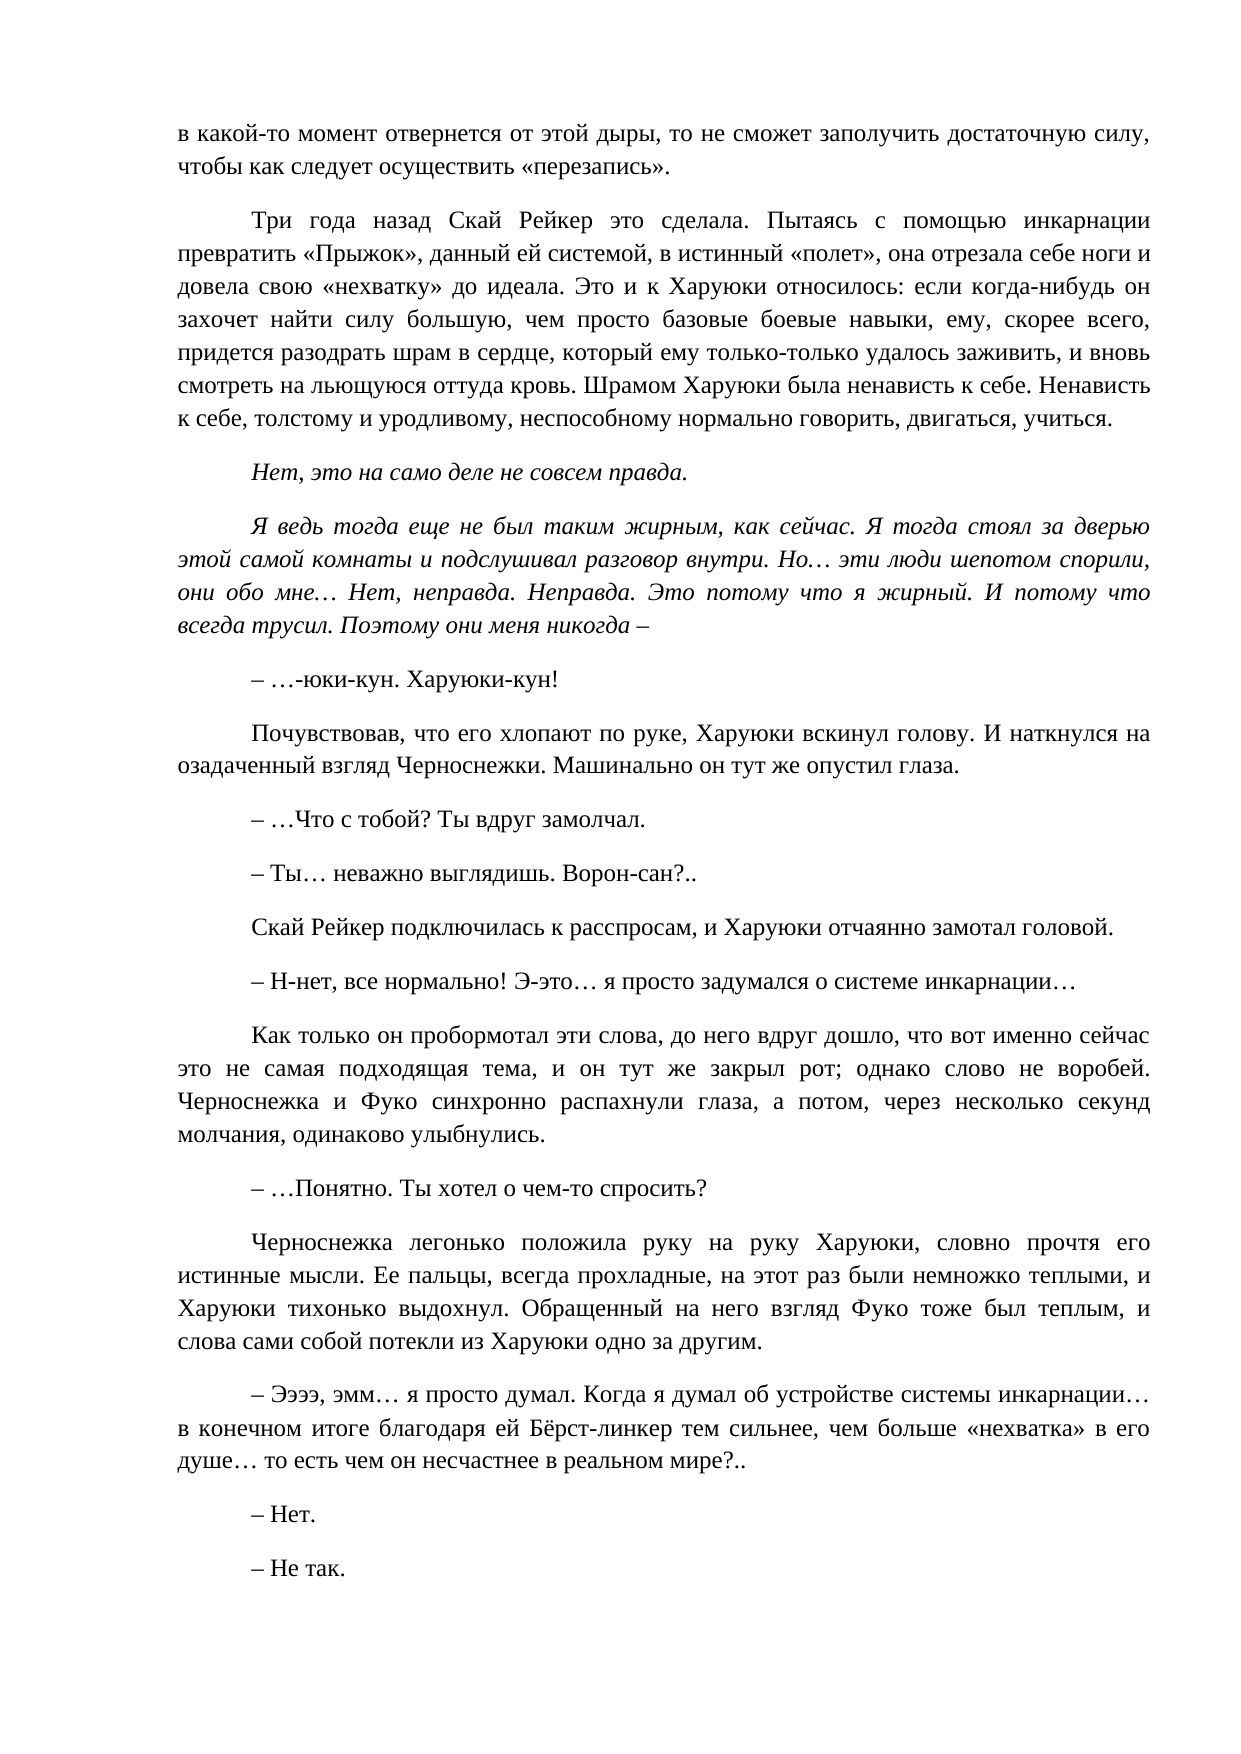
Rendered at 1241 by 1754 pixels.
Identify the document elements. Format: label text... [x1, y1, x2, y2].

text – …-юки-кун. Харуюки-кун! [177, 664, 1152, 692]
text Скай Рейкер подключилась к расспросам, и Харуюки отчаянно замотал головой. [177, 912, 1152, 941]
text Нет, это на само деле не совсем правда. [177, 457, 1152, 486]
text Черноснежка легонько положила руку на руку Харуюки, словно прочтя его истинные мысли. Ее пальцы, всегда прохладные, на этот раз были немножко теплыми, и Харуюки тихонько выдохнул. Обращенный на него взгляд Фуко тоже был теплым, и слова сами собой потекли из Харуюки одно за другим. [177, 1227, 1152, 1354]
text – …Понятно. Ты хотел о чем-то спросить? [177, 1173, 1152, 1202]
text Как только он пробормотал эти слова, до него вдруг дошло, что вот именно сейчас это не самая подходящая тема, и он тут же закрыл рот; однако слово не воробей. Черноснежка и Фуко синхронно распахнули глаза, а потом, через несколько секунд молчания, одинаково улыбнулись. [177, 1020, 1152, 1148]
text Три года назад Скай Рейкер это сделала. Пытаясь с помощью инкарнации превратить «Прыжок», данный ей системой, в истинный «полет», она отрезала себе ноги и довела свою «нехватку» до идеала. Это и к Харуюки относилось: если когда-нибудь он захочет найти силу большую, чем просто базовые боевые навыки, ему, скорее всего, придется разодрать шрам в сердце, который ему только-только удалось заживить, и вновь смотреть на льющуюся оттуда кровь. Шрамом Харуюки была ненависть к себе. Ненависть к себе, толстому и уродливому, неспособному нормально говорить, двигаться, учиться. [177, 205, 1152, 432]
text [177, 118, 1152, 180]
text – Не так. [177, 1553, 1152, 1582]
text – Нет. [177, 1499, 1152, 1528]
text – Ты… неважно выглядишь. Ворон-сан?.. [177, 858, 1152, 887]
text Почувствовав, что его хлопают по руке, Харуюки вскинул голову. И наткнулся на озадаченный взгляд Черноснежки. Машинально он тут же опустил глаза. [177, 718, 1152, 779]
text – Ээээ, эмм… я просто думал. Когда я думал об устройстве системы инкарнации… в конечном итоге благодаря ей Бёрст-линкер тем сильнее, чем больше «нехватка» в его душе… то есть чем он несчастнее в реальном мире?.. [177, 1379, 1152, 1474]
text – …Что с тобой? Ты вдруг замолчал. [177, 804, 1152, 833]
text Я ведь тогда еще не был таким жирным, как сейчас. Я тогда стоял за дверью этой самой комнаты и подслушивал разговор внутри. Но… эти люди шепотом спорили, они обо мне… Нет, неправда. Неправда. Это потому что я жирный. И потому что всегда трусил. Поэтому они меня никогда – [177, 511, 1152, 639]
text – Н-нет, все нормально! Э-это… я просто задумался о системе инкарнации… [177, 966, 1152, 995]
